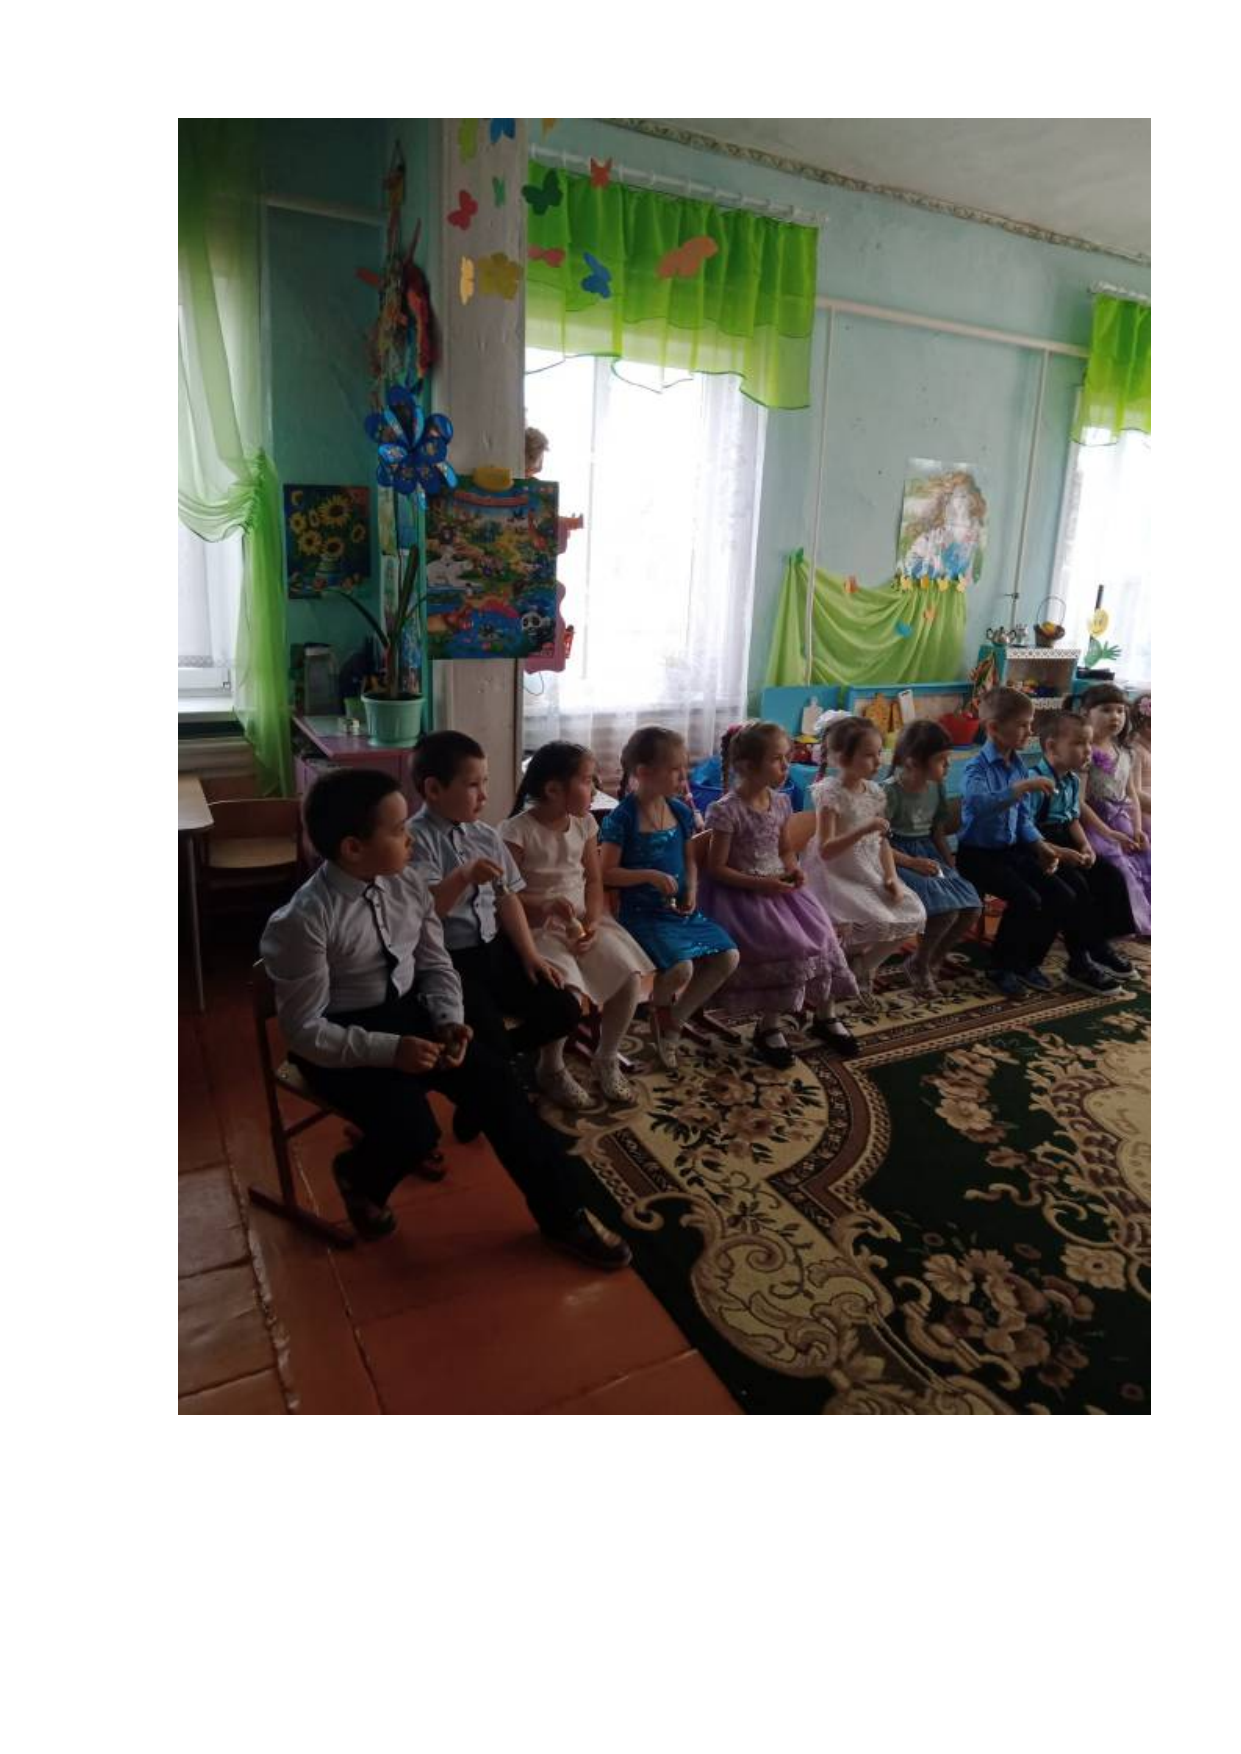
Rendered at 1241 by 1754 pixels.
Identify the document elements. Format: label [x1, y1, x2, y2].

picture [178, 118, 1151, 1415]
